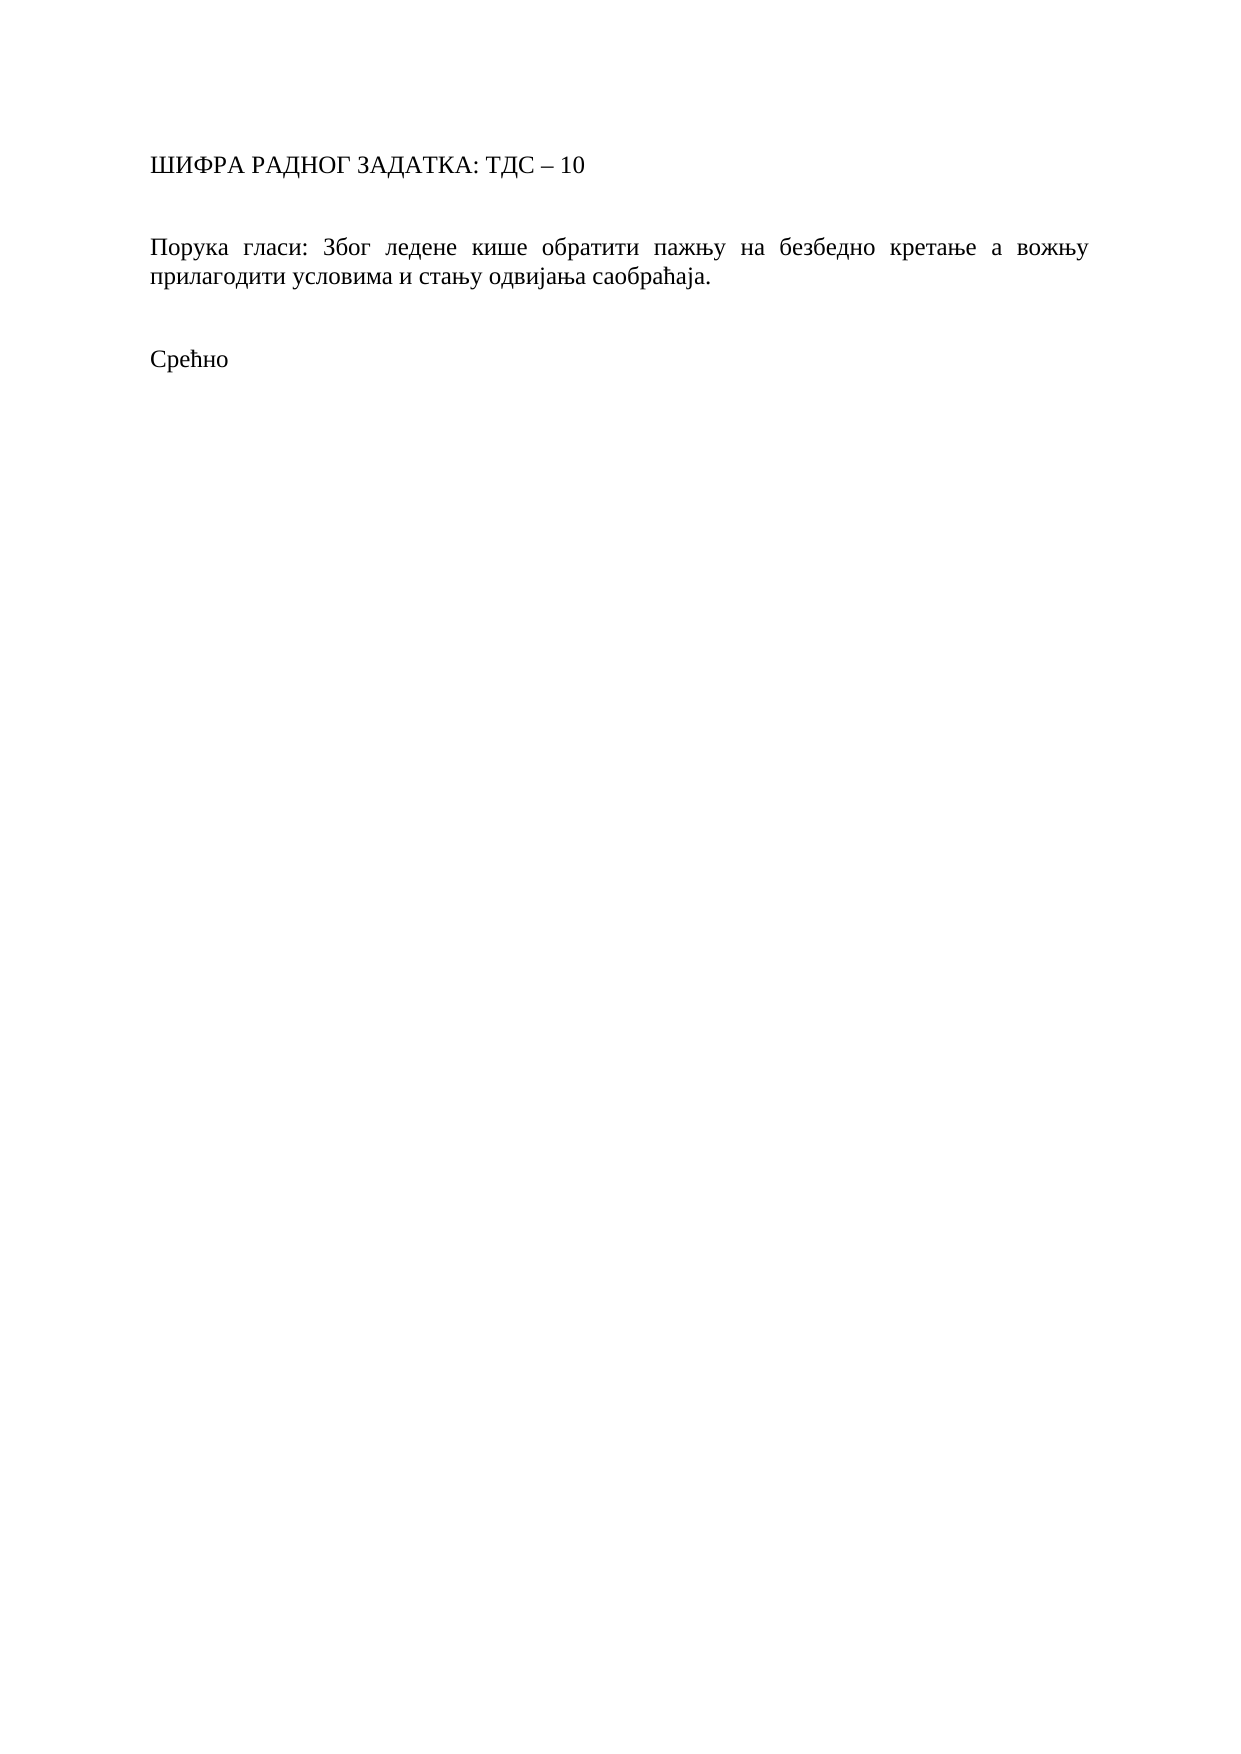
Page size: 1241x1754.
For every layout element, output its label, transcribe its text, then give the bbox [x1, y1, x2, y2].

text Порука гласи: Због ледене кише обратити пажњу на безбедно кретање а вожњу прилагодити условима и стању одвијања саобраћаја. [150, 232, 1090, 290]
text Срећно [150, 344, 1090, 372]
text ШИФРА РАДНОГ ЗАДАТКА: ТДС – 10 [150, 150, 1090, 179]
